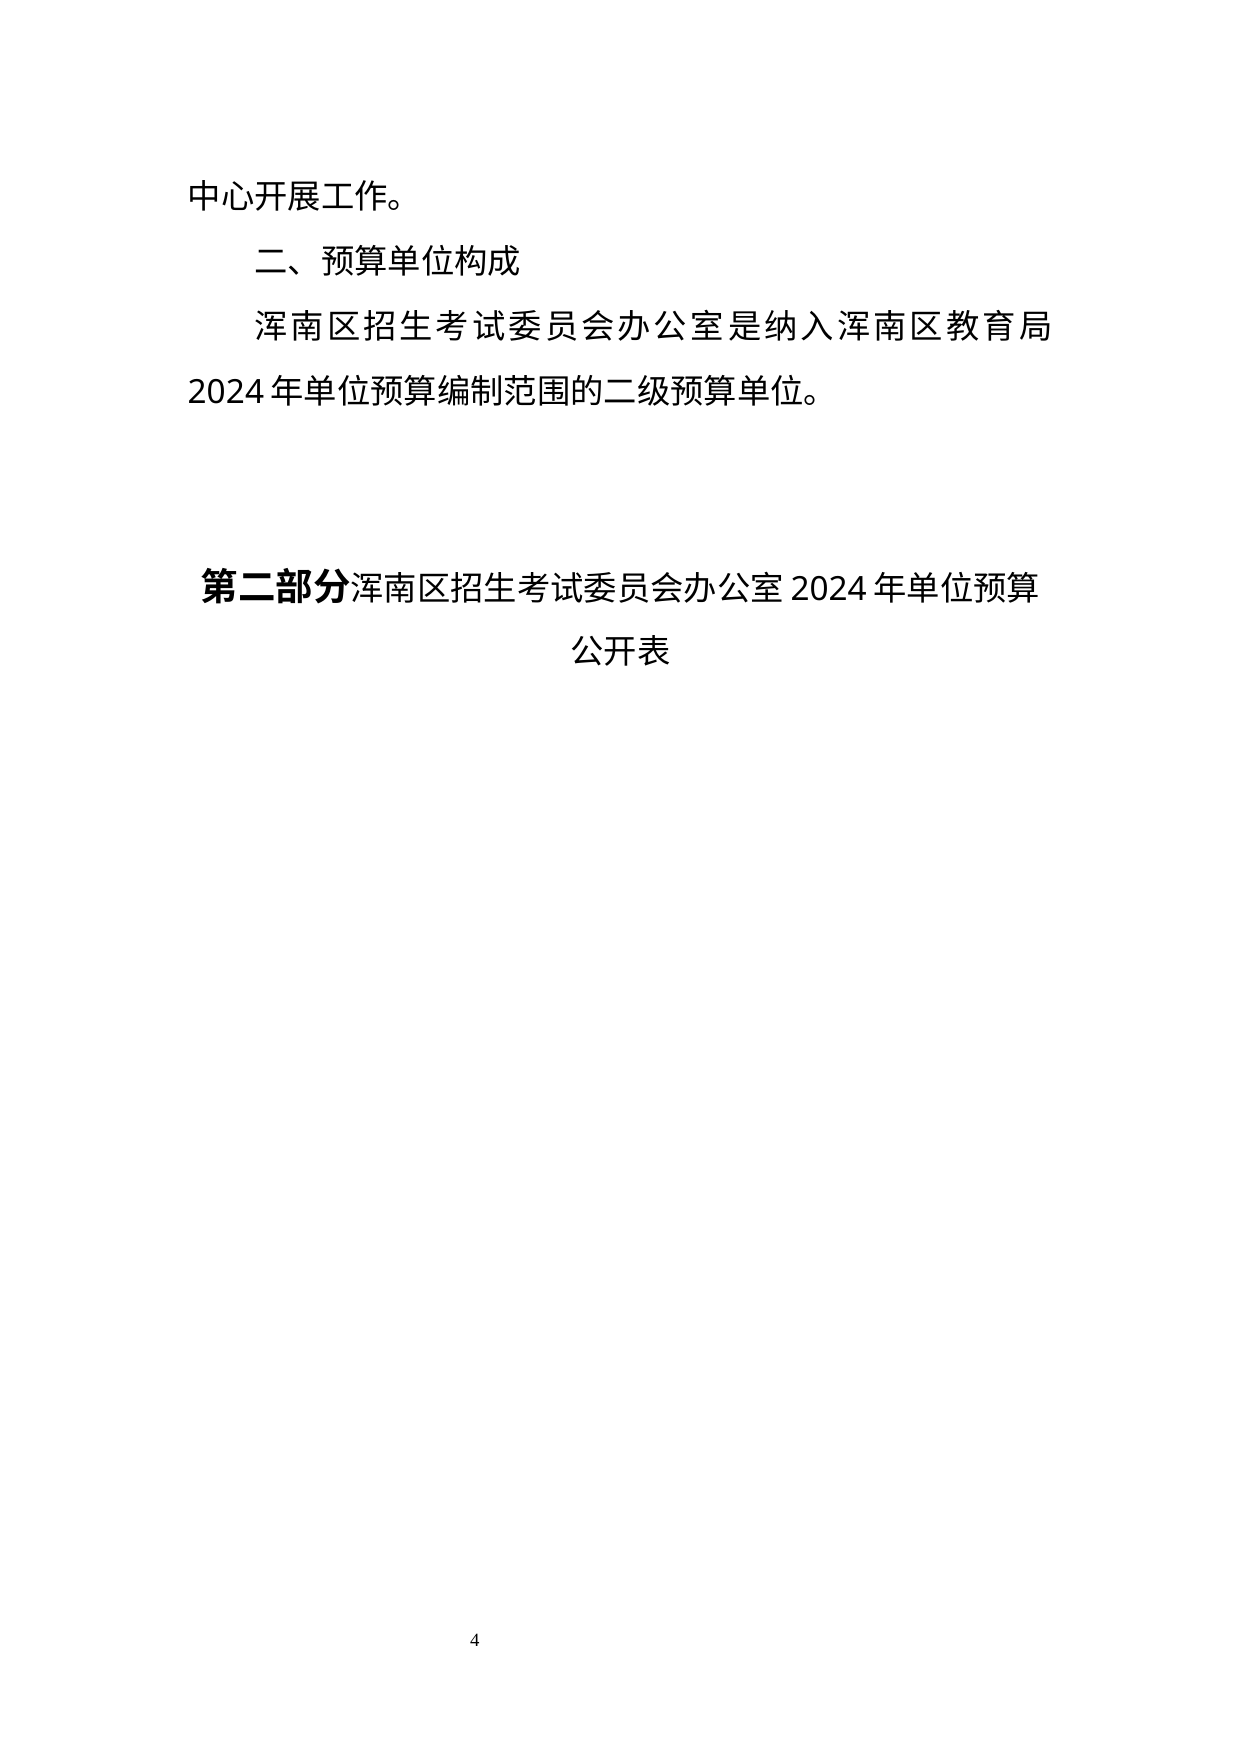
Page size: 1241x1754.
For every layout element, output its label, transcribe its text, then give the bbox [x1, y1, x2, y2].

text 第二部分浑南区招生考试委员会办公室2024年单位预算 [187, 552, 1053, 617]
text 浑南区招生考试委员会办公室是纳入浑南区教育局2024年单位预算编制范围的二级预算单位。 [187, 292, 1053, 422]
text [187, 162, 1053, 227]
text 公开表 [187, 617, 1053, 682]
text 二、预算单位构成 [187, 227, 1053, 292]
